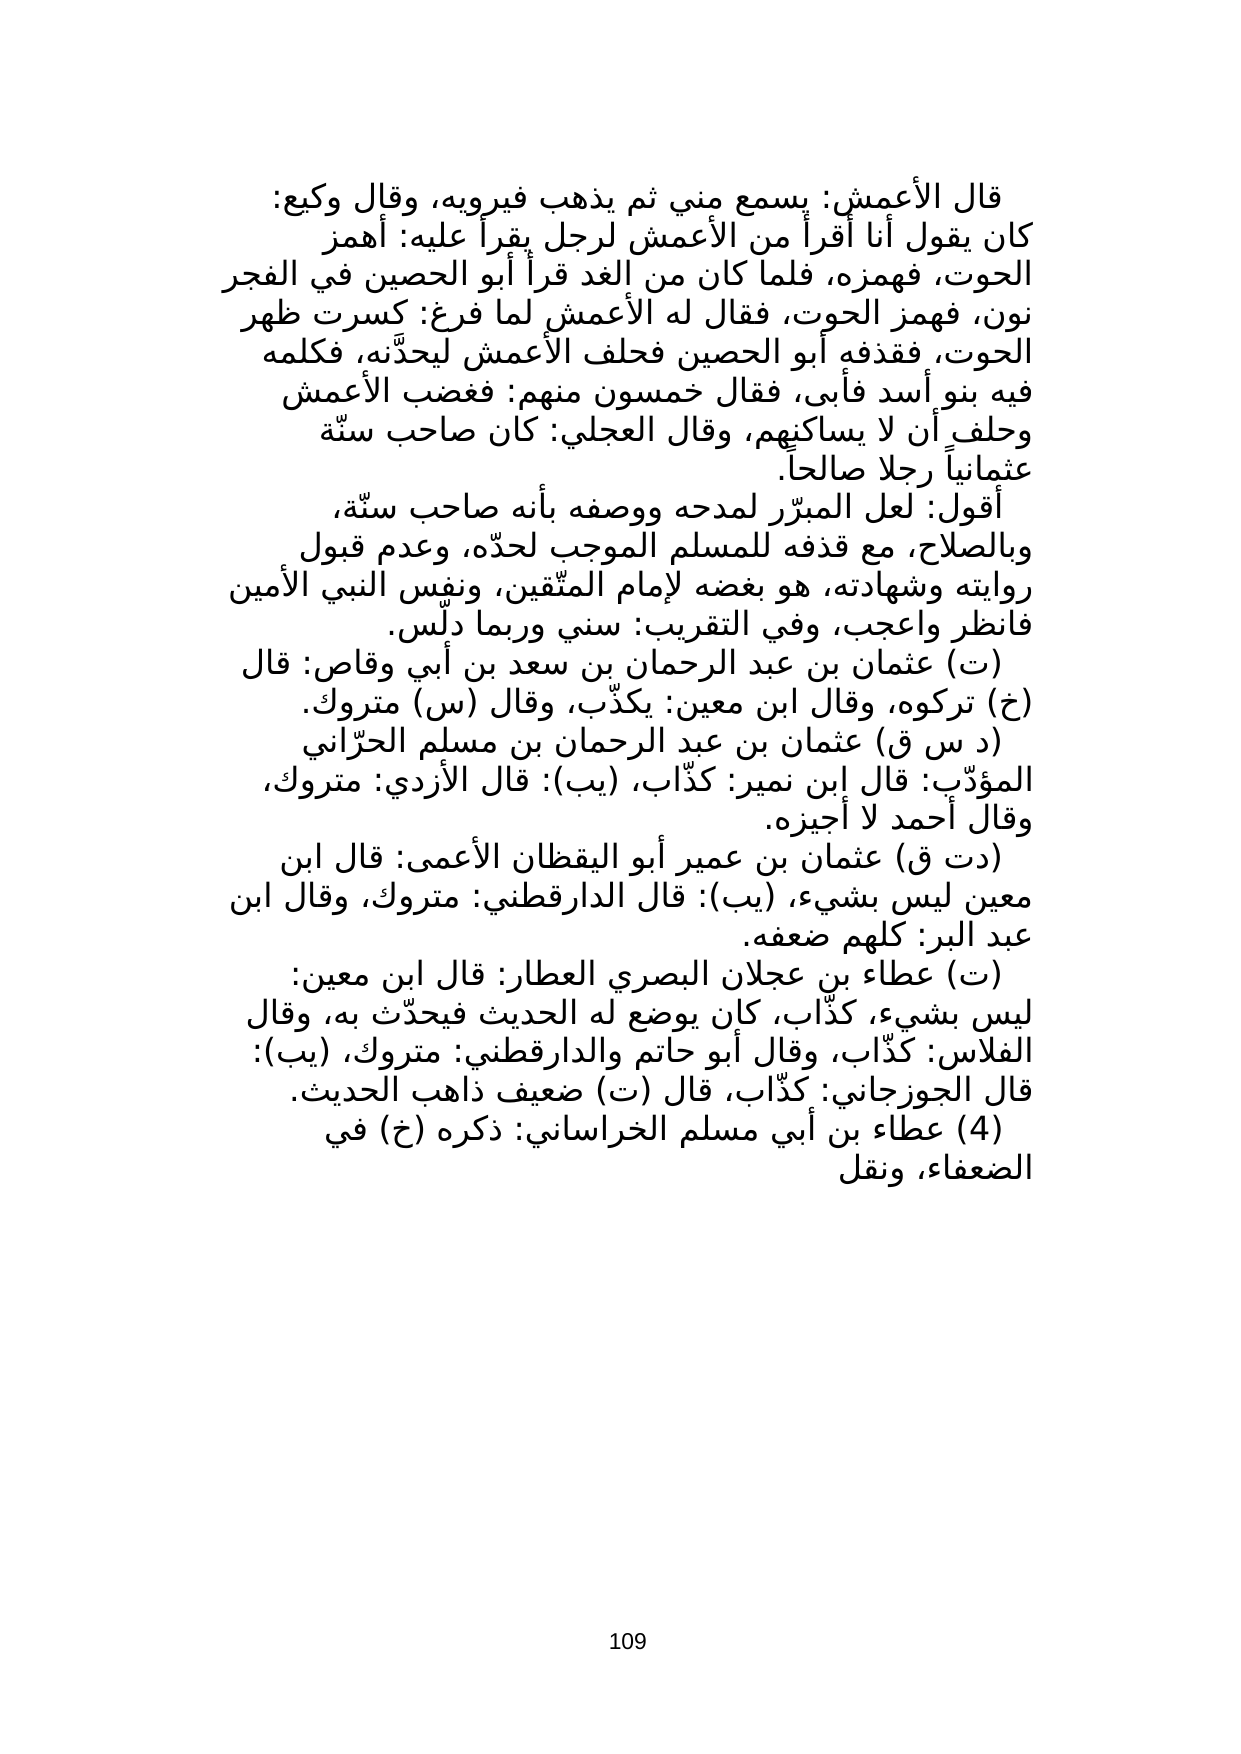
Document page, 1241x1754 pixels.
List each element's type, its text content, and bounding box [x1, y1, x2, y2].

text (ت) عثمان بن عبد الرحمان بن سعد بن أبي وقاص: قال (خ) تركوه، وقال ابن معين: يكذّب، وقال (س) متروك. [222, 643, 1033, 721]
text قال الأعمش: يسمع مني ثم يذهب فيرويه، وقال وكيع: كان يقول أنا أقرأ من الأعمش لرجل يقرأ عليه: أهمز الحوت، فهمزه، فلما كان من الغد قرأ أبو الحصين في الفجر نون، فهمز الحوت، فقال له الأعمش لما فرغ: كسرت ظهر الحوت، فقذفه أبو الحصين فحلف الأعمش ليحدَّنه، فكلمه فيه بنو أسد فأبى، فقال خمسون منهم: فغضب الأعمش وحلف أن لا يساكنهم، وقال العجلي: كان صاحب سنّة عثمانياً رجلا صالحاً. [222, 177, 1033, 488]
text (ت) عطاء بن عجلان البصري العطار: قال ابن معين: ليس بشيء، كذّاب، كان يوضع له الحديث فيحدّث به، وقال الفلاس: كذّاب، وقال أبو حاتم والدارقطني: متروك، (يب): قال الجوزجاني: كذّاب، قال (ت) ضعيف ذاهب الحديث. [222, 954, 1033, 1110]
text (4) عطاء بن أبي مسلم الخراساني: ذكره (خ) في الضعفاء، ونقل [222, 1110, 1033, 1187]
text (دت ق) عثمان بن عمير أبو اليقظان الأعمى: قال ابن معين ليس بشيء، (يب): قال الدارقطني: متروك، وقال ابن عبد البر: كلهم ضعفه. [222, 838, 1033, 954]
text أقول: لعل المبرّر لمدحه ووصفه بأنه صاحب سنّة، وبالصلاح، مع قذفه للمسلم الموجب لحدّه، وعدم قبول روايته وشهادته، هو بغضه لإمام المتّقين، ونفس النبي الأمين فانظر واعجب، وفي التقريب: سني وربما دلّس. [222, 488, 1033, 643]
text (د س ق) عثمان بن عبد الرحمان بن مسلم الحرّاني المؤدّب: قال ابن نمير: كذّاب، (يب): قال الأزدي: متروك، وقال أحمد لا أجيزه. [222, 721, 1033, 838]
